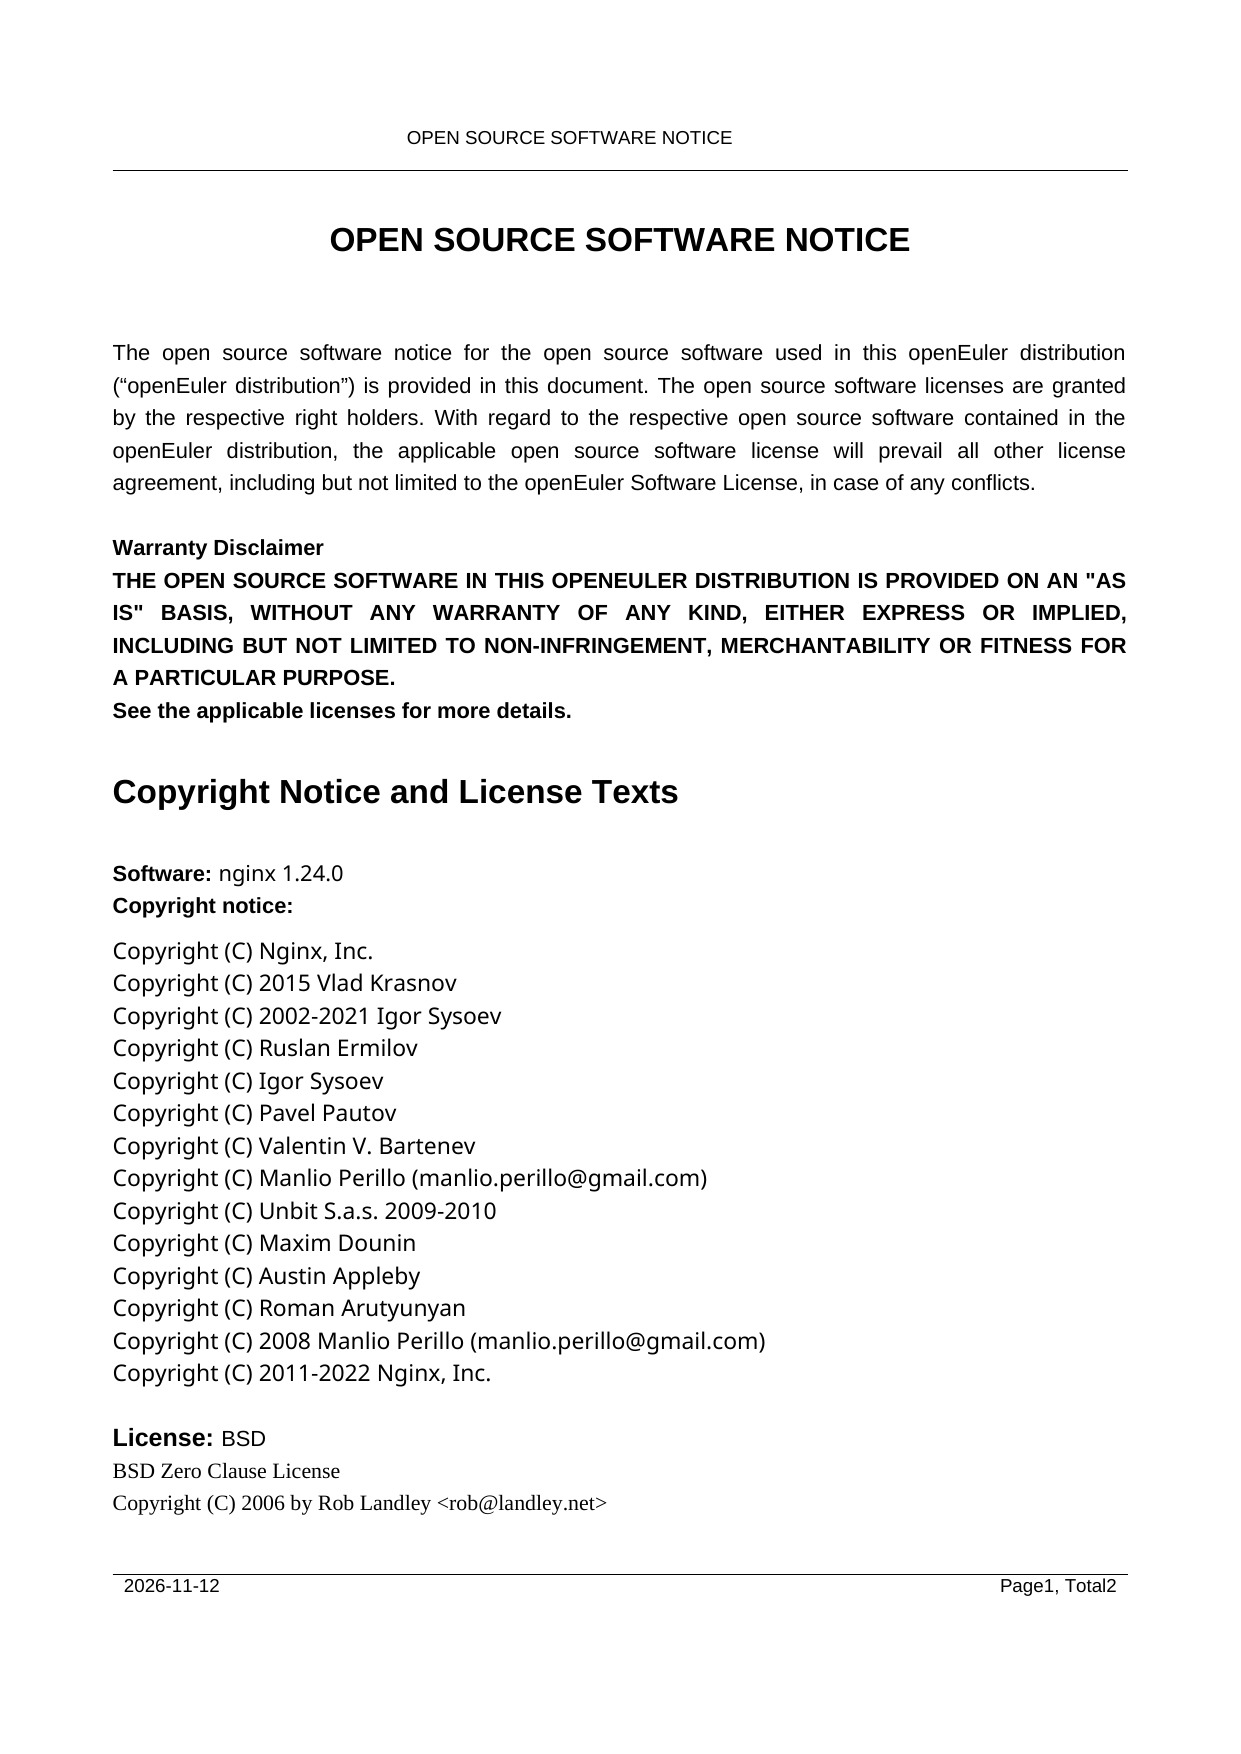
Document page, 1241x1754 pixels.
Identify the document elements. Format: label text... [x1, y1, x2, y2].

text Copyright (C) Nginx, Inc. Copyright (C) 2015 Vlad Krasnov Copyright (C) 2002-2021 Igor Sysoev Copyright (C) Ruslan Ermilov Copyright (C) Igor Sysoev Copyright (C) Pavel Pautov Copyright (C) Valentin V. Bartenev Copyright (C) Manlio Perillo (manlio.perillo@gmail.com) Copyright (C) Unbit S.a.s. 2009-2010 Copyright (C) Maxim Dounin Copyright (C) Austin Appleby Copyright (C) Roman Arutyunyan Copyright (C) 2008 Manlio Perillo (manlio.perillo@gmail.com) Copyright (C) 2011-2022 Nginx, Inc. [112, 934, 1128, 1421]
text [112, 1454, 1128, 1519]
text Warranty Disclaimer [112, 531, 1128, 564]
text License: BSD [112, 1421, 1128, 1454]
text THE OPEN SOURCE SOFTWARE IN THIS OPENEULER DISTRIBUTION IS PROVIDED ON AN "AS IS" BASIS, WITHOUT ANY WARRANTY OF ANY KIND, EITHER EXPRESS OR IMPLIED, INCLUDING BUT NOT LIMITED TO NON-INFRINGEMENT, MERCHANTABILITY OR FITNESS FOR A PARTICULAR PURPOSE. See the applicable licenses for more details. [112, 564, 1128, 726]
text The open source software notice for the open source software used in this openEuler distribution (“openEuler distribution”) is provided in this document. The open source software licenses are granted by the respective right holders. With regard to the respective open source software contained in the openEuler distribution, the applicable open source software license will prevail all other license agreement, including but not limited to the openEuler Software License, in case of any conflicts. [112, 336, 1128, 499]
text Copyright Notice and License Texts [112, 759, 1128, 824]
text Copyright notice: [112, 889, 1128, 921]
title Software: nginx 1.24.0 [112, 856, 1128, 889]
text OPEN SOURCE SOFTWARE NOTICE [112, 206, 1128, 271]
